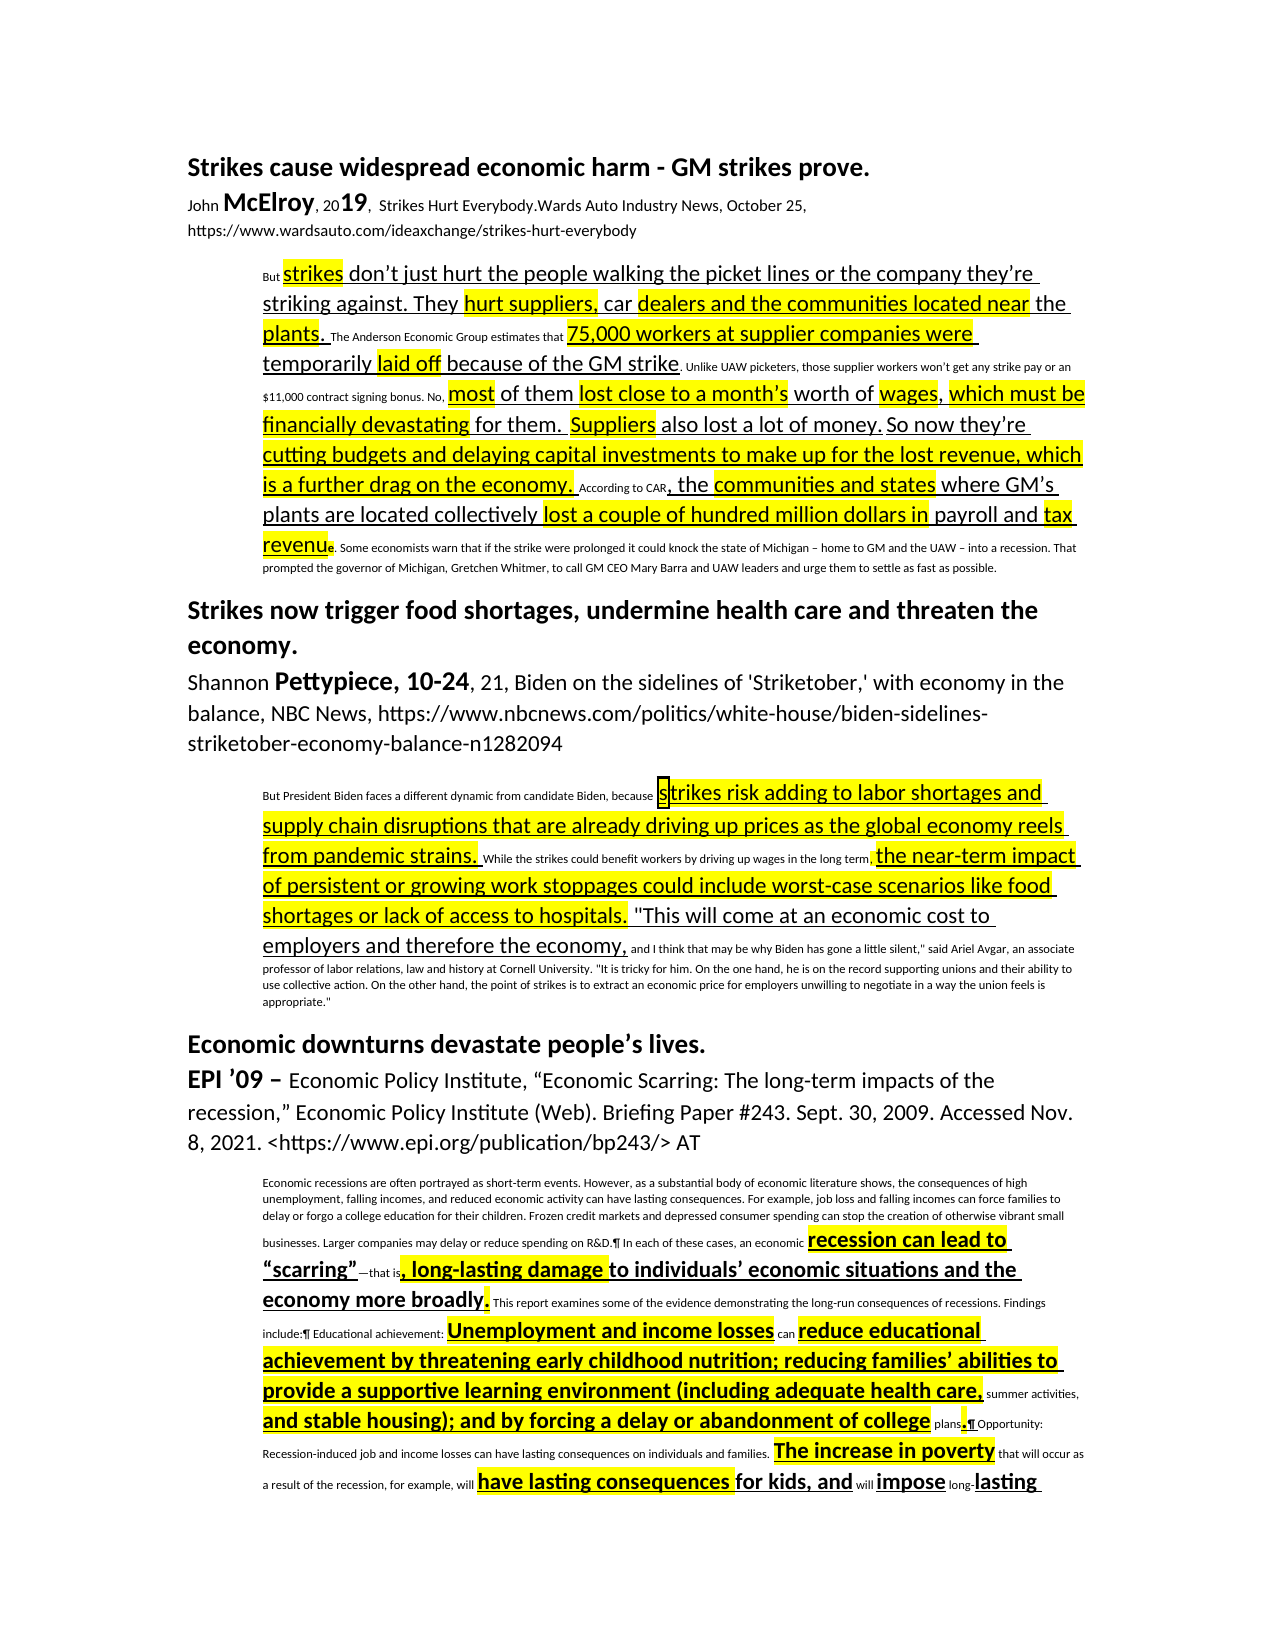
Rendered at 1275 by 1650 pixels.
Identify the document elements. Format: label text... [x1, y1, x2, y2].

text EPI ’09 – Economic Policy Institute, “Economic Scarring: The long-term impacts of the recession,” Economic Policy Institute (Web). Briefing Paper #243. Sept. 30, 2009. Accessed Nov. 8, 2021. <https://www.epi.org/publication/bp243/> AT [187, 1062, 1087, 1156]
subtitle Strikes cause widespread economic harm - GM strikes prove. [187, 150, 1087, 183]
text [262, 1175, 1087, 1495]
text But President Biden faces a different dynamic from candidate Biden, because strikes risk adding to labor shortages and supply chain disruptions that are already driving up prices as the global economy reels from pandemic strains. While the strikes could benefit workers by driving up wages in the long term, the near-term impact of persistent or growing work stoppages could include worst-case scenarios like food shortages or lack of access to hospitals. "This will come at an economic cost to employers and therefore the economy, and I think that may be why Biden has gone a little silent," said Ariel Avgar, an associate professor of labor relations, law and history at Cornell University. "It is tricky for him. On the one hand, he is on the record supporting unions and their ability to use collective action. On the other hand, the point of strikes is to extract an economic price for employers unwilling to negotiate in a way the union feels is appropriate." [262, 776, 1087, 1009]
text John McElroy, 2019, Strikes Hurt Everybody.Wards Auto Industry News, October 25, https://www.wardsauto.com/ideaxchange/strikes-hurt-everybody [187, 186, 1087, 241]
text Strikes now trigger food shortages, undermine health care and threaten the economy. [187, 593, 1087, 662]
text Shannon Pettypiece, 10-24, 21, Biden on the sidelines of 'Striketober,' with economy in the balance, NBC News, https://www.nbcnews.com/politics/white-house/biden-sidelines-striketober-economy-balance-n1282094 [187, 664, 1087, 758]
subtitle Economic downturns devastate people’s lives. [187, 1027, 1087, 1060]
text But strikes don’t just hurt the people walking the picket lines or the company they’re striking against. They hurt suppliers, car dealers and the communities located near the plants. The Anderson Economic Group estimates that 75,000 workers at supplier companies were temporarily laid off because of the GM strike. Unlike UAW picketers, those supplier workers won’t get any strike pay or an $11,000 contract signing bonus. No, most of them lost close to a month’s worth of wages, which must be financially devastating for them. Suppliers also lost a lot of money. So now they’re cutting budgets and delaying capital investments to make up for the lost revenue, which is a further drag on the economy. According to CAR, the communities and states where GM’s plants are located collectively lost a couple of hundred million dollars in payroll and tax revenue. Some economists warn that if the strike were prolonged it could knock the state of Michigan – home to GM and the UAW – into a recession. That prompted the governor of Michigan, Gretchen Whitmer, to call GM CEO Mary Barra and UAW leaders and urge them to settle as fast as possible. [262, 259, 1087, 575]
